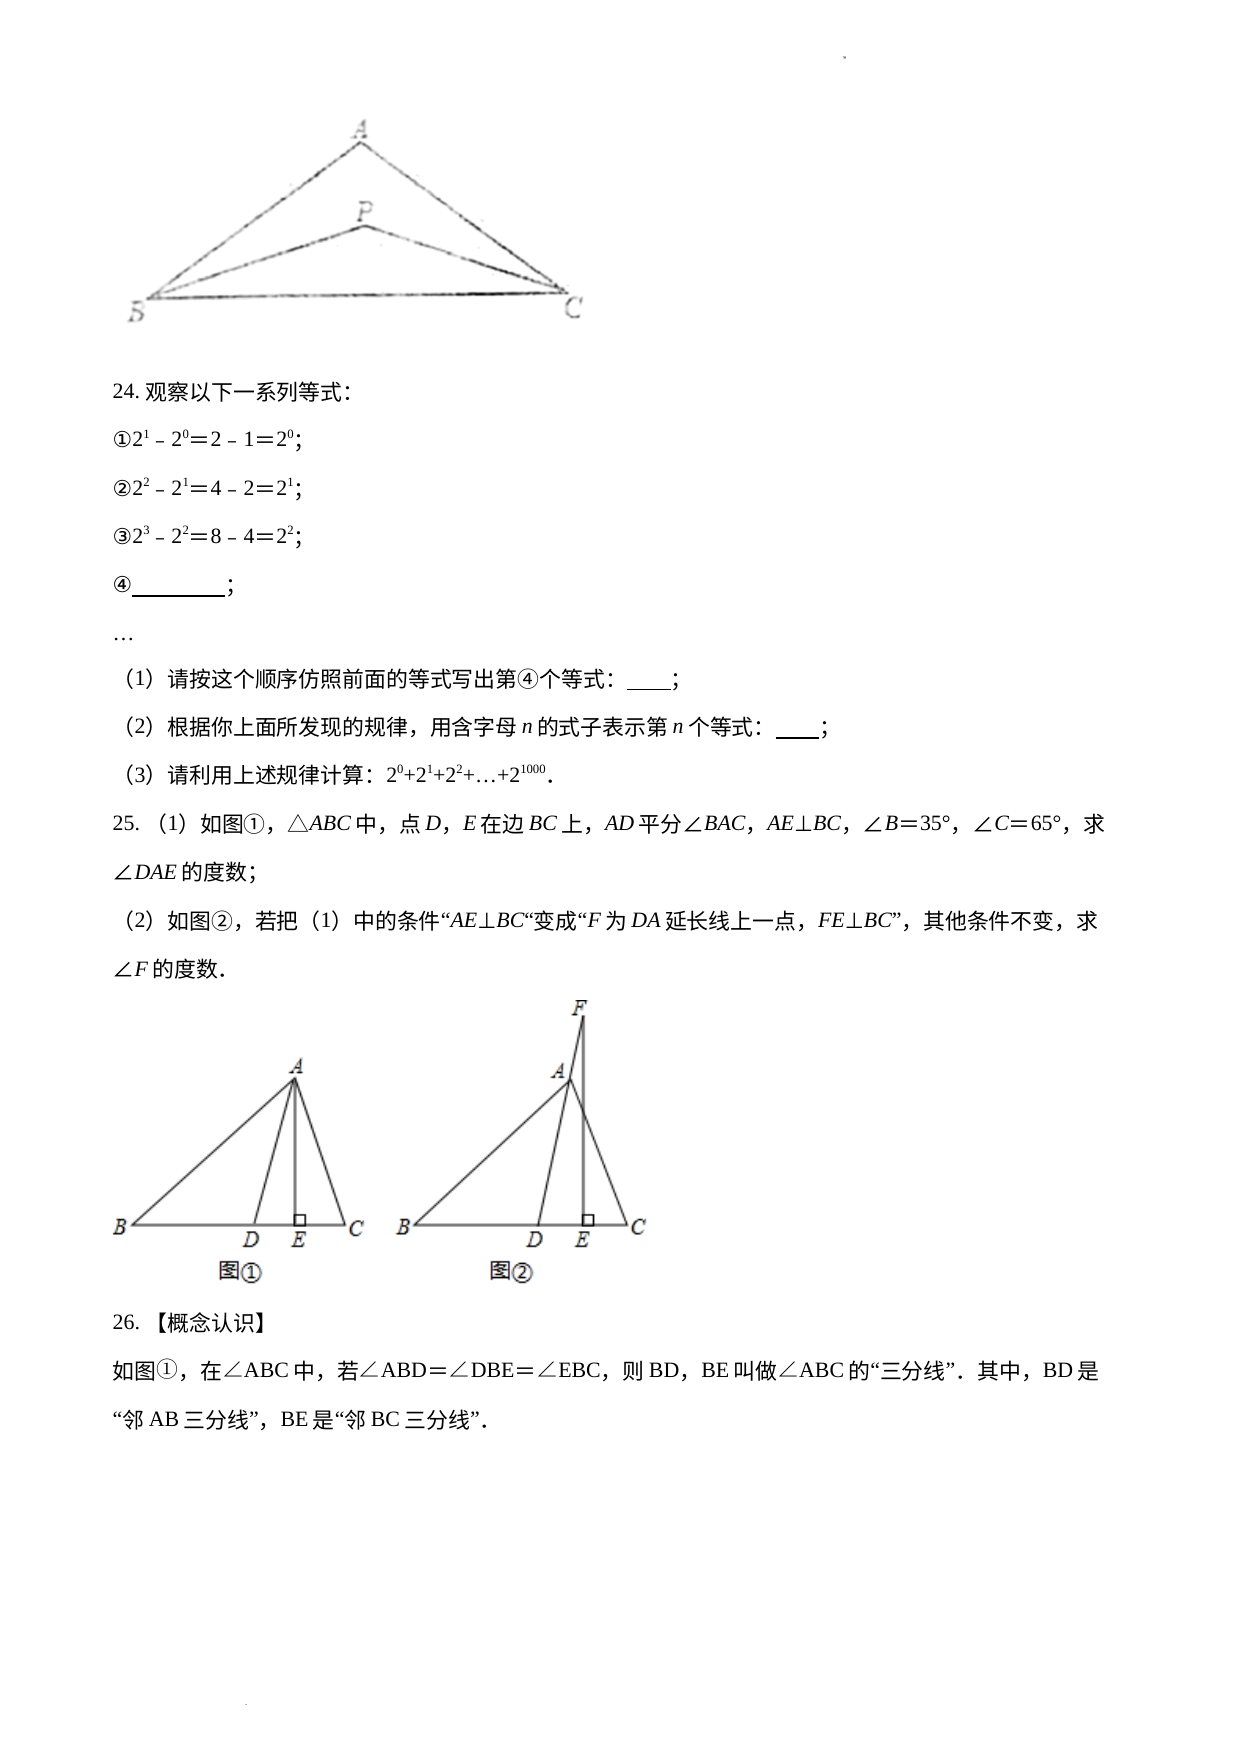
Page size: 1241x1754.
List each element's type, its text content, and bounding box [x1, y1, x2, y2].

text ④ ； [112, 568, 1128, 600]
text ②22﹣21＝4﹣2＝21； [112, 471, 1128, 504]
text （2）根据你上面所发现的规律，用含字母n的式子表示第n个等式： ； [112, 709, 1128, 742]
picture [112, 1000, 650, 1288]
picture [112, 101, 589, 335]
text ③23﹣22＝8﹣4＝22； [112, 519, 1128, 552]
text （3）请利用上述规律计算：20+21+22+…+21000． [112, 758, 1128, 790]
text … [112, 616, 1128, 649]
text 25. （1）如图①，△ABC中，点D，E在边BC上，AD平分∠BAC，AE⊥BC，∠B＝35°，∠C＝65°，求∠DAE的度数； [112, 806, 1128, 887]
text 24. 观察以下一系列等式： [112, 374, 1128, 407]
text （2）如图②，若把（1）中的条件“AE⊥BC“变成“F为DA延长线上一点，FE⊥BC”，其他条件不变，求∠F的度数． [112, 903, 1128, 984]
text ①21﹣20＝2﹣1＝20； [112, 423, 1128, 455]
text 26. 【概念认识】 [112, 1306, 1128, 1338]
text （1）请按这个顺序仿照前面的等式写出第④个等式： ； [112, 661, 1128, 694]
text 如图①，在∠ABC中，若∠ABD＝∠DBE＝∠EBC，则BD，BE叫做∠ABC的“三分线”．其中，BD是“邻AB三分线”，BE是“邻BC三分线”． [112, 1354, 1128, 1435]
